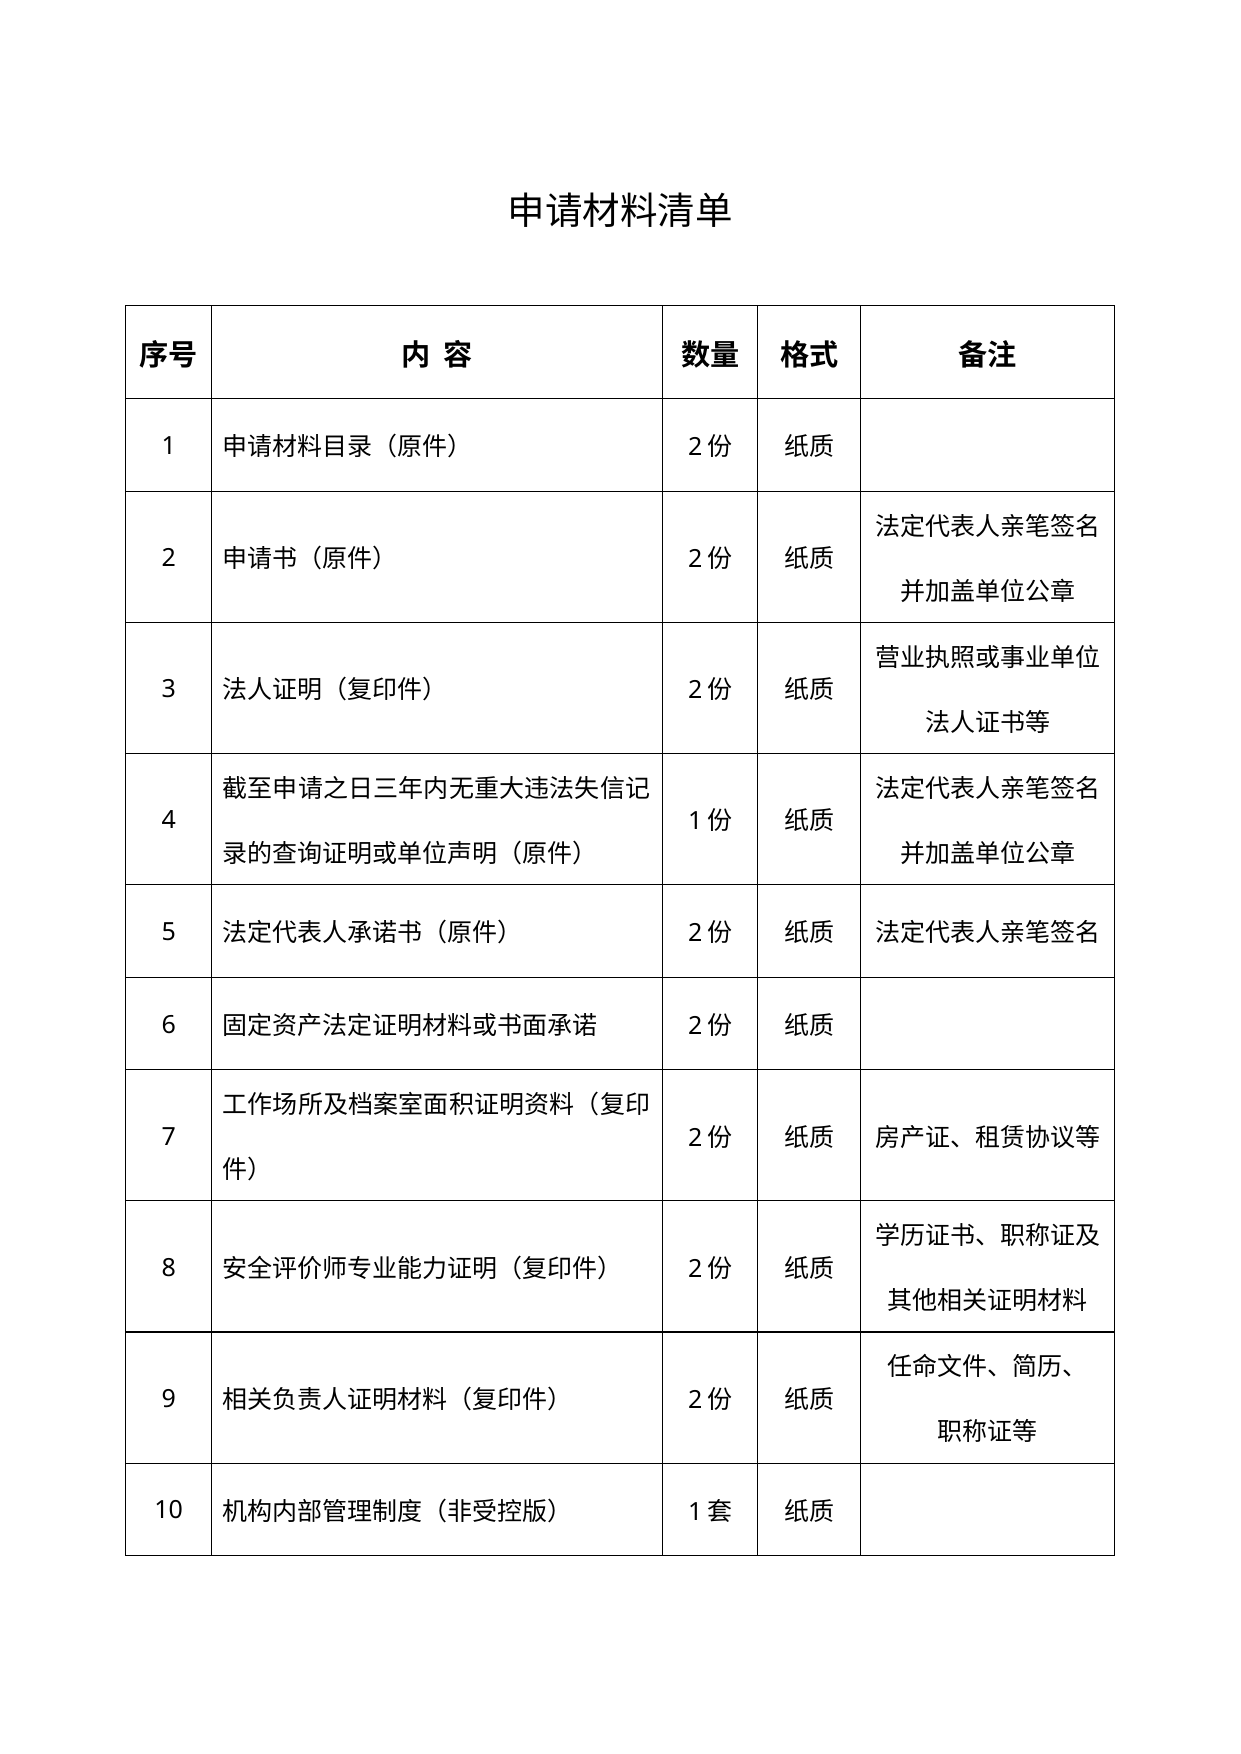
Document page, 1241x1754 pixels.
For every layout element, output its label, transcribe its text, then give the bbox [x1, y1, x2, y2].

table_cell 学历证书、职称证及其他相关证明材料 [861, 1201, 1114, 1331]
table_cell 1套 [663, 1464, 757, 1555]
table_cell 申请材料目录（原件） [212, 399, 662, 491]
table_cell 法定代表人亲笔签名并加盖单位公章 [861, 754, 1114, 884]
table_cell 2份 [663, 399, 757, 491]
table_cell 纸质 [758, 754, 860, 884]
table_cell 1 [126, 399, 211, 491]
table_cell 1份 [663, 754, 757, 884]
table_header 内 容 [212, 306, 662, 398]
table_cell 截至申请之日三年内无重大违法失信记录的查询证明或单位声明（原件） [212, 754, 662, 884]
table_cell 任命文件、简历、 职称证等 [861, 1333, 1114, 1462]
table_cell 纸质 [758, 1070, 860, 1200]
table_cell 2份 [663, 1333, 757, 1462]
table_header 备注 [861, 306, 1114, 398]
table_cell 7 [126, 1070, 211, 1200]
table_cell 纸质 [758, 1333, 860, 1462]
table_cell 5 [126, 885, 211, 977]
table_cell 2份 [663, 978, 757, 1069]
table_cell 10 [126, 1464, 211, 1555]
table_cell 法定代表人亲笔签名并加盖单位公章 [861, 492, 1114, 622]
table_cell 2份 [663, 1201, 757, 1331]
table_cell 纸质 [758, 1201, 860, 1331]
table_cell [861, 399, 1114, 491]
table_cell 固定资产法定证明材料或书面承诺 [212, 978, 662, 1069]
table_cell 相关负责人证明材料（复印件） [212, 1333, 662, 1462]
table_cell 3 [126, 623, 211, 753]
table_cell 6 [126, 978, 211, 1069]
table_cell 2份 [663, 1070, 757, 1200]
table_cell 法定代表人亲笔签名 [861, 885, 1114, 977]
table_cell 纸质 [758, 885, 860, 977]
table_header 数量 [663, 306, 757, 398]
table_cell 机构内部管理制度（非受控版） [212, 1464, 662, 1555]
table_cell 纸质 [758, 623, 860, 753]
table_cell 申请书（原件） [212, 492, 662, 622]
table_cell 2 [126, 492, 211, 622]
table_cell [861, 1464, 1114, 1555]
table_cell 工作场所及档案室面积证明资料（复印件） [212, 1070, 662, 1200]
table_cell 纸质 [758, 978, 860, 1069]
table_cell 2份 [663, 885, 757, 977]
table_cell 2份 [663, 492, 757, 622]
table_cell 房产证、租赁协议等 [861, 1070, 1114, 1200]
table_cell 9 [126, 1333, 211, 1462]
table_cell 4 [126, 754, 211, 884]
table_cell 纸质 [758, 492, 860, 622]
table_cell 纸质 [758, 1464, 860, 1555]
table_cell [861, 978, 1114, 1069]
table_cell 法定代表人承诺书（原件） [212, 885, 662, 977]
table_cell 2份 [663, 623, 757, 753]
table_header 格式 [758, 306, 860, 398]
table_header 序号 [126, 306, 211, 398]
table_cell 营业执照或事业单位法人证书等 [861, 623, 1114, 753]
table_cell 法人证明（复印件） [212, 623, 662, 753]
table_cell 8 [126, 1201, 211, 1331]
text 申请材料清单 [166, 175, 1075, 240]
table_cell 安全评价师专业能力证明（复印件） [212, 1201, 662, 1331]
table_cell 纸质 [758, 399, 860, 491]
